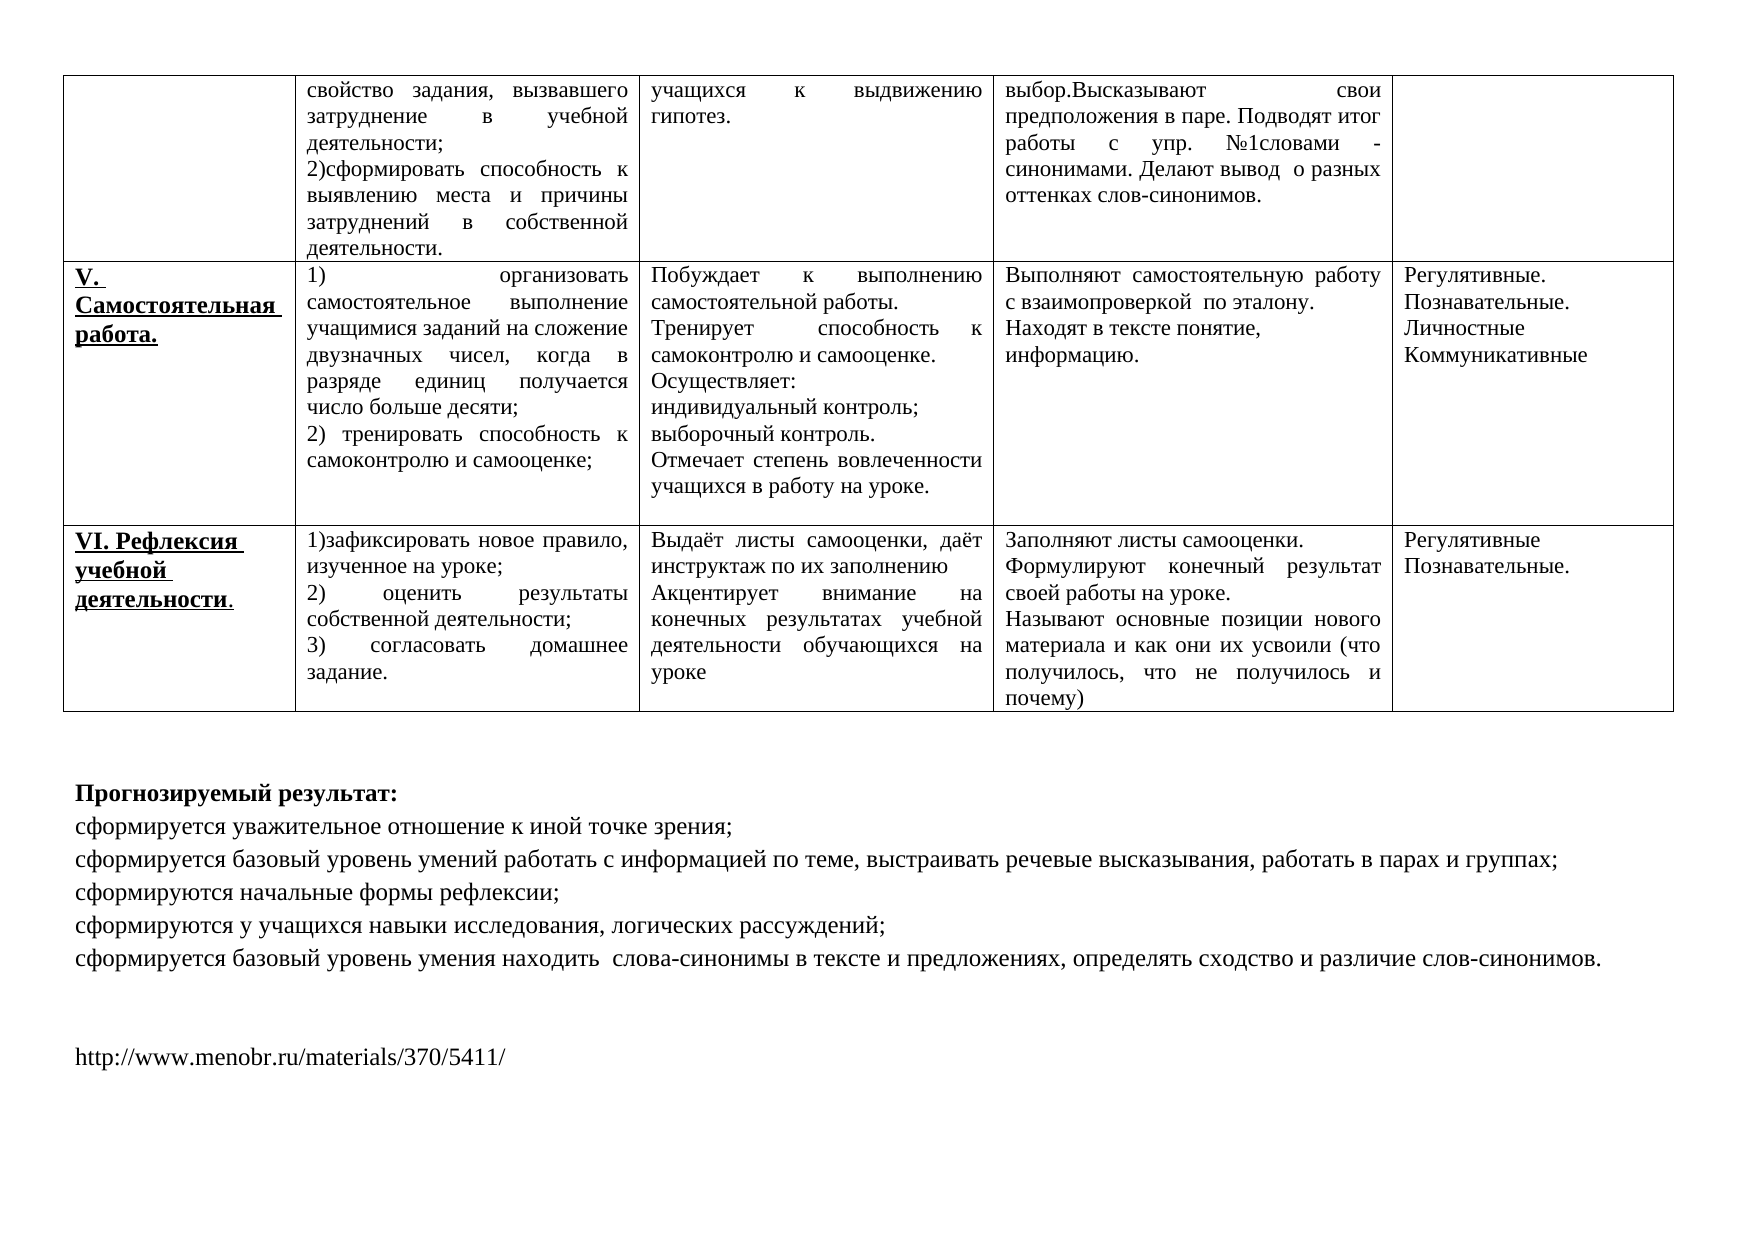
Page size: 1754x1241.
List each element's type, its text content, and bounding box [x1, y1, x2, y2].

text сформируется уважительное отношение к иной точке зрения; [75, 811, 1679, 839]
table_cell Выполняют самостоятельную работу с взаимопроверкой по эталону. Находят в тексте понятие, информацию. [994, 262, 1392, 525]
table_cell 1) организовать самостоятельное выполнение учащимися заданий на сложение двузначных чисел, когда в разряде единиц получается число больше десяти; 2) тренировать способность к самоконтролю и самооценке; [296, 262, 639, 525]
text сформируются у учащихся навыки исследования, логических рассуждений; [75, 910, 1679, 938]
text http://www.menobr.ru/materials/370/5411/ [75, 1042, 1679, 1071]
table_cell Регулятивные Познавательные. [1393, 526, 1673, 711]
text сформируются начальные формы рефлексии; [75, 877, 1679, 906]
table_cell Заполняют листы самооценки. Формулируют конечный результат своей работы на уроке. Называют основные позиции нового материала и как они их усвоили (что получилось, что не получилось и почему) [994, 526, 1392, 711]
text Прогнозируемый результат: [75, 778, 1679, 806]
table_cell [64, 76, 295, 261]
table_cell Регулятивные. Познавательные. Личностные Коммуникативные [1393, 262, 1673, 525]
table_cell VI. Рефлексия учебной деятельности. [64, 526, 295, 711]
table_cell V. Самостоятельная работа. [64, 262, 295, 525]
text сформируется базовый уровень умений работать с информацией по теме, выстраивать речевые высказывания, работать в парах и группах; [75, 844, 1679, 872]
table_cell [640, 76, 993, 261]
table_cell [1393, 76, 1673, 261]
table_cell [994, 76, 1392, 261]
table_cell Выдаёт листы самооценки, даёт инструктаж по их заполнению Акцентирует внимание на конечных результатах учебной деятельности обучающихся на уроке [640, 526, 993, 711]
text сформируется базовый уровень умения находить слова-синонимы в тексте и предложениях, определять сходство и различие слов-синонимов. [75, 943, 1679, 972]
table_cell Побуждает к выполнению самостоятельной работы. Тренирует способность к самоконтролю и самооценке. Осуществляет: индивидуальный контроль; выборочный контроль. Отмечает степень вовлеченности учащихся в работу на уроке. [640, 262, 993, 525]
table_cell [296, 76, 639, 261]
table_cell 1)зафиксировать новое правило, изученное на уроке; 2) оценить результаты собственной деятельности; 3) согласовать домашнее задание. [296, 526, 639, 711]
